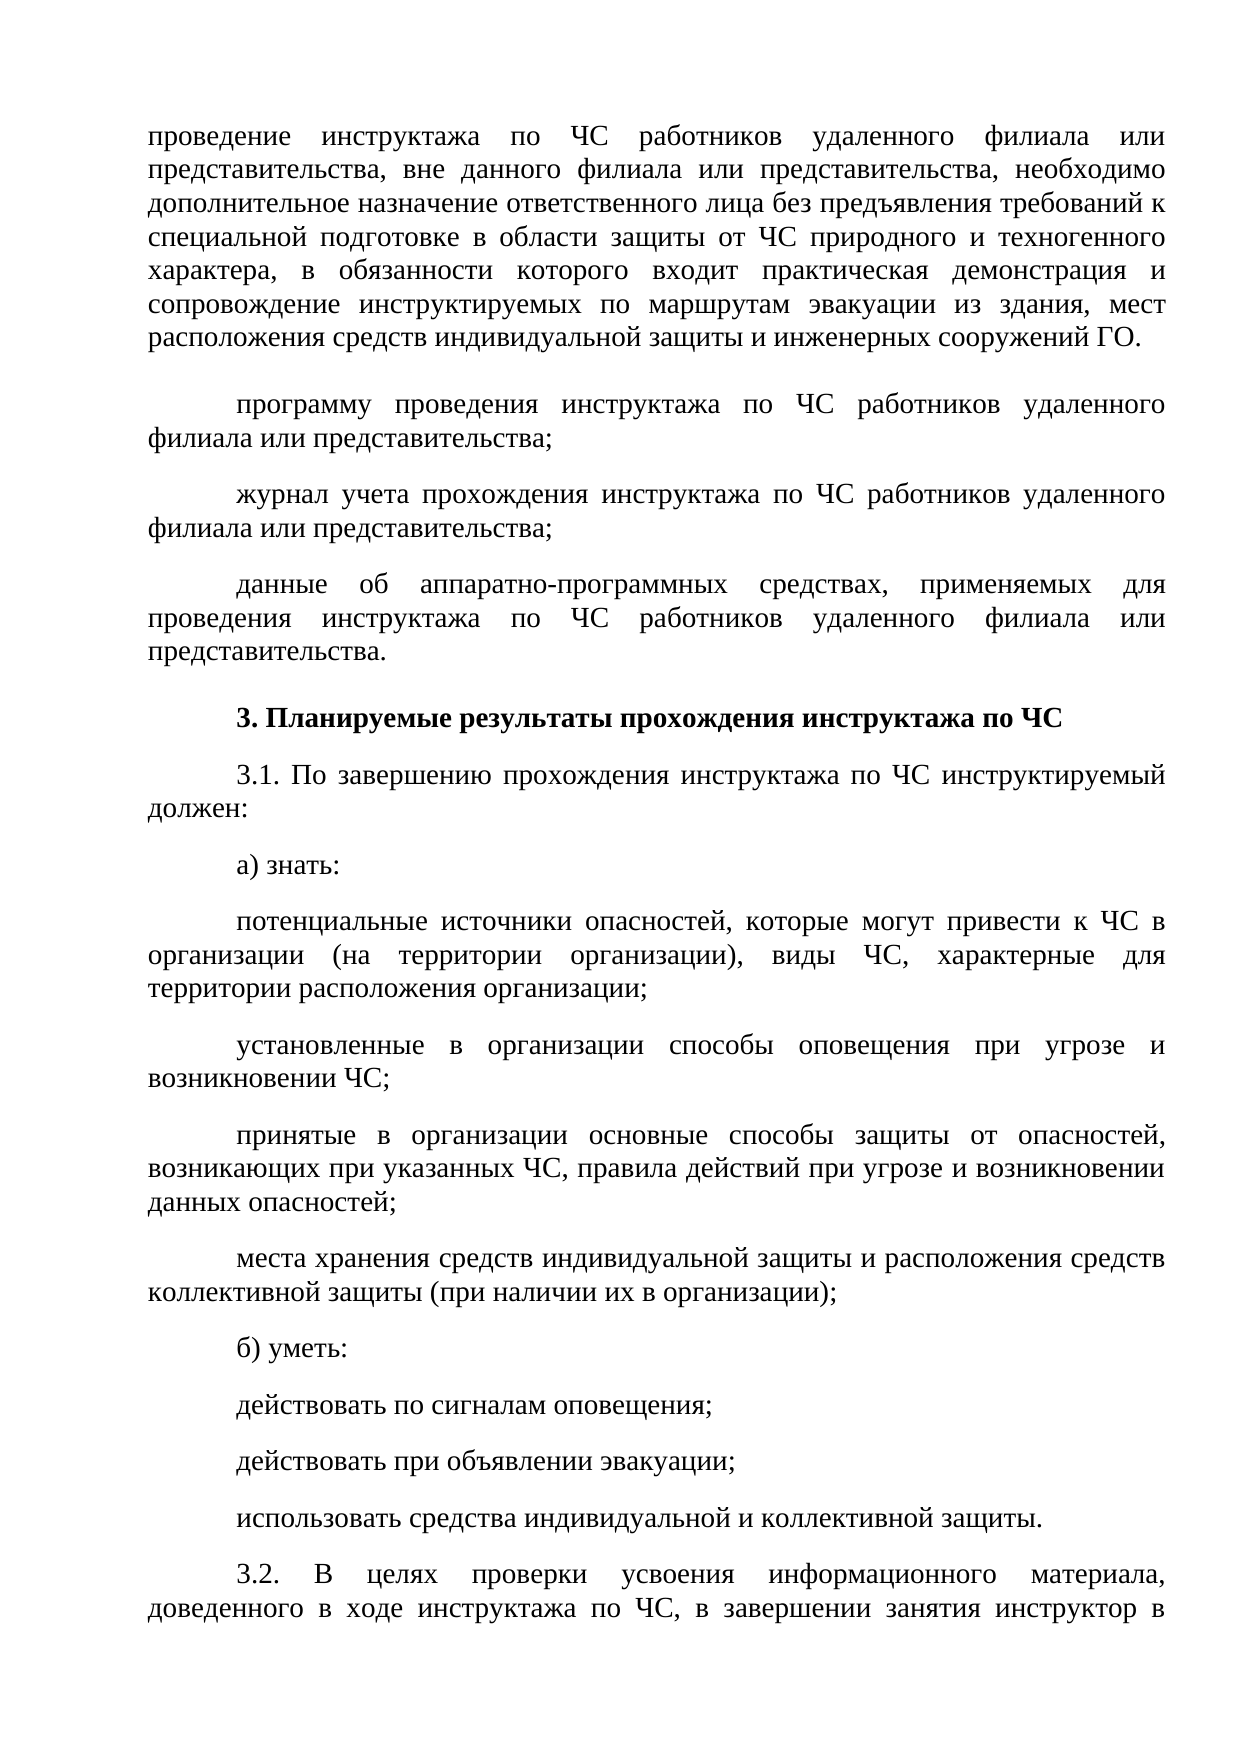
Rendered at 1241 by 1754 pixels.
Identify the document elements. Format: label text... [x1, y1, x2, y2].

title 3. Планируемые результаты прохождения инструктажа по ЧС [148, 701, 1167, 734]
text принятые в организации основные способы защиты от опасностей, возникающих при указанных ЧС, правила действий при угрозе и возникновении данных опасностей; [148, 1117, 1167, 1218]
text журнал учета прохождения инструктажа по ЧС работников удаленного филиала или представительства; [148, 476, 1167, 543]
text потенциальные источники опасностей, которые могут привести к ЧС в организации (на территории организации), виды ЧС, характерные для территории расположения организации; [148, 903, 1167, 1004]
text действовать по сигналам оповещения; [148, 1387, 1167, 1421]
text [148, 118, 1167, 353]
text данные об аппаратно-программных средствах, применяемых для проведения инструктажа по ЧС работников удаленного филиала или представительства. [148, 566, 1167, 667]
text программу проведения инструктажа по ЧС работников удаленного филиала или представительства; [148, 386, 1167, 453]
text действовать при объявлении эвакуации; [148, 1443, 1167, 1477]
text б) уметь: [148, 1331, 1167, 1364]
text а) знать: [148, 847, 1167, 881]
text использовать средства индивидуальной и коллективной защиты. [148, 1500, 1167, 1533]
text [148, 1556, 1167, 1623]
text установленные в организации способы оповещения при угрозе и возникновении ЧС; [148, 1027, 1167, 1094]
text 3.1. По завершению прохождения инструктажа по ЧС инструктируемый должен: [148, 757, 1167, 824]
text места хранения средств индивидуальной защиты и расположения средств коллективной защиты (при наличии их в организации); [148, 1241, 1167, 1308]
